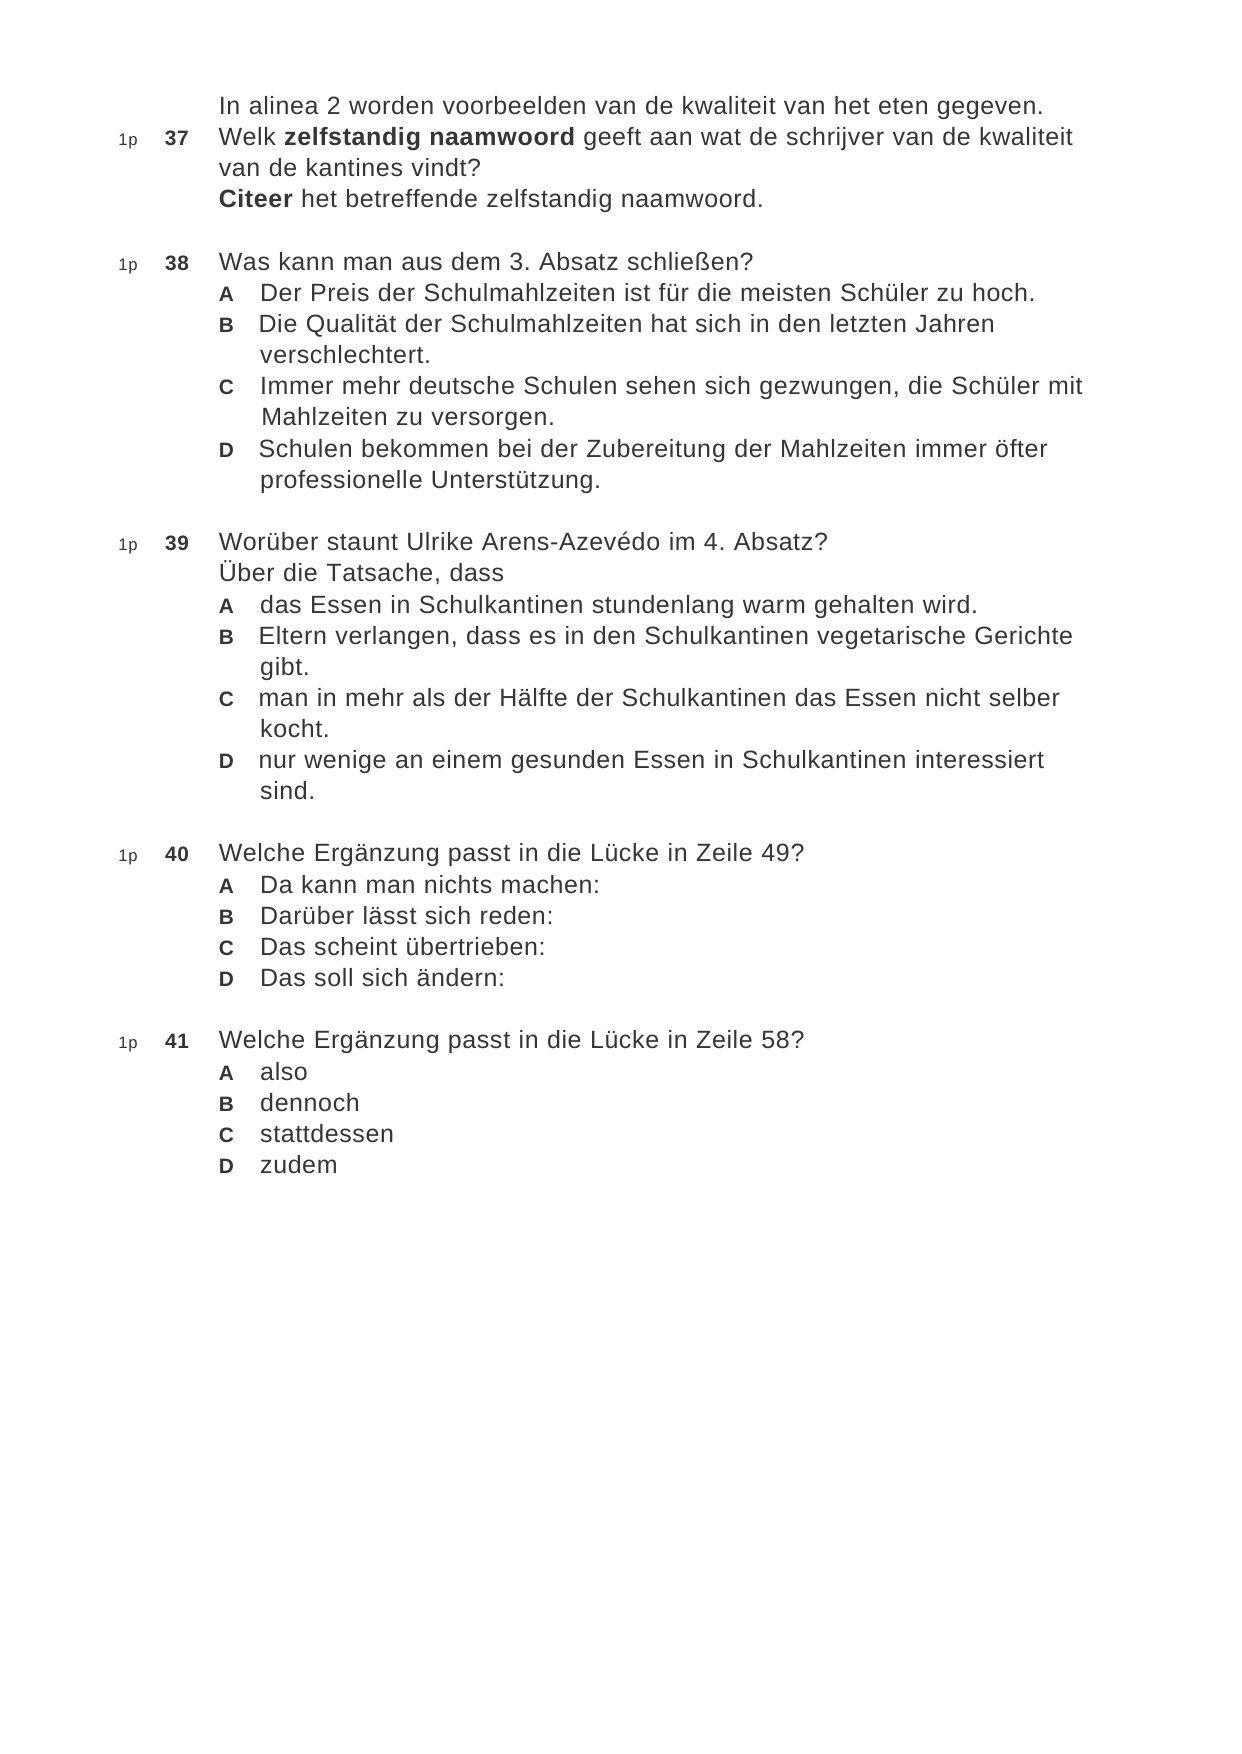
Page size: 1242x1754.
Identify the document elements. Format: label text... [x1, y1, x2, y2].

text B Die Qualität der Schulmahlzeiten hat sich in den letzten Jahren verschlechtert. [218, 309, 1001, 369]
text 1p 41 Welche Ergänzung passt in die Lücke in Zeile 58? [118, 1025, 1135, 1054]
text C stattdessen [218, 1119, 1135, 1148]
text D Schulen bekommen bei der Zubereitung der Mahlzeiten immer öfter professionelle Unterstützung. [218, 434, 1054, 493]
text 1p 40 Welche Ergänzung passt in die Lücke in Zeile 49? [118, 838, 1135, 867]
text 1p 37 Welk zelfstandig naamwoord geeft aan wat de schrijver van de kwaliteit van de kantines vindt? [118, 122, 1078, 182]
text A das Essen in Schulkantinen stundenlang warm gehalten wird. [218, 589, 1135, 618]
text A Da kann man nichts machen: [218, 870, 1135, 898]
text A Der Preis der Schulmahlzeiten ist für die meisten Schüler zu hoch. [218, 278, 1135, 307]
text 1p 39 Worüber staunt Ulrike Arens-Azevédo im 4. Absatz? [118, 527, 1135, 556]
text 1p 38 Was kann man aus dem 3. Absatz schließen? [118, 247, 1135, 275]
text In alinea 2 worden voorbeelden van de kwaliteit van het eten gegeven. [218, 91, 1135, 119]
text A also [218, 1057, 1135, 1085]
text B Darüber lässt sich reden: C Das scheint übertrieben: D Das soll sich ändern: [218, 901, 559, 992]
text Mahlzeiten zu versorgen. [256, 402, 560, 431]
text D zudem [218, 1150, 1135, 1179]
text Citeer het betreffende zelfstandig naamwoord. [218, 184, 1135, 213]
text B Eltern verlangen, dass es in den Schulkantinen vegetarische Gerichte gibt. [218, 621, 1079, 681]
text D nur wenige an einem gesunden Essen in Schulkantinen interessiert sind. [218, 745, 1051, 805]
text Über die Tatsache, dass [218, 558, 1135, 587]
text C Immer mehr deutsche Schulen sehen sich gezwungen, die Schüler mit [218, 371, 1135, 400]
text B dennoch [218, 1088, 1135, 1117]
text C man in mehr als der Hälfte der Schulkantinen das Essen nicht selber kocht. [218, 683, 1067, 743]
